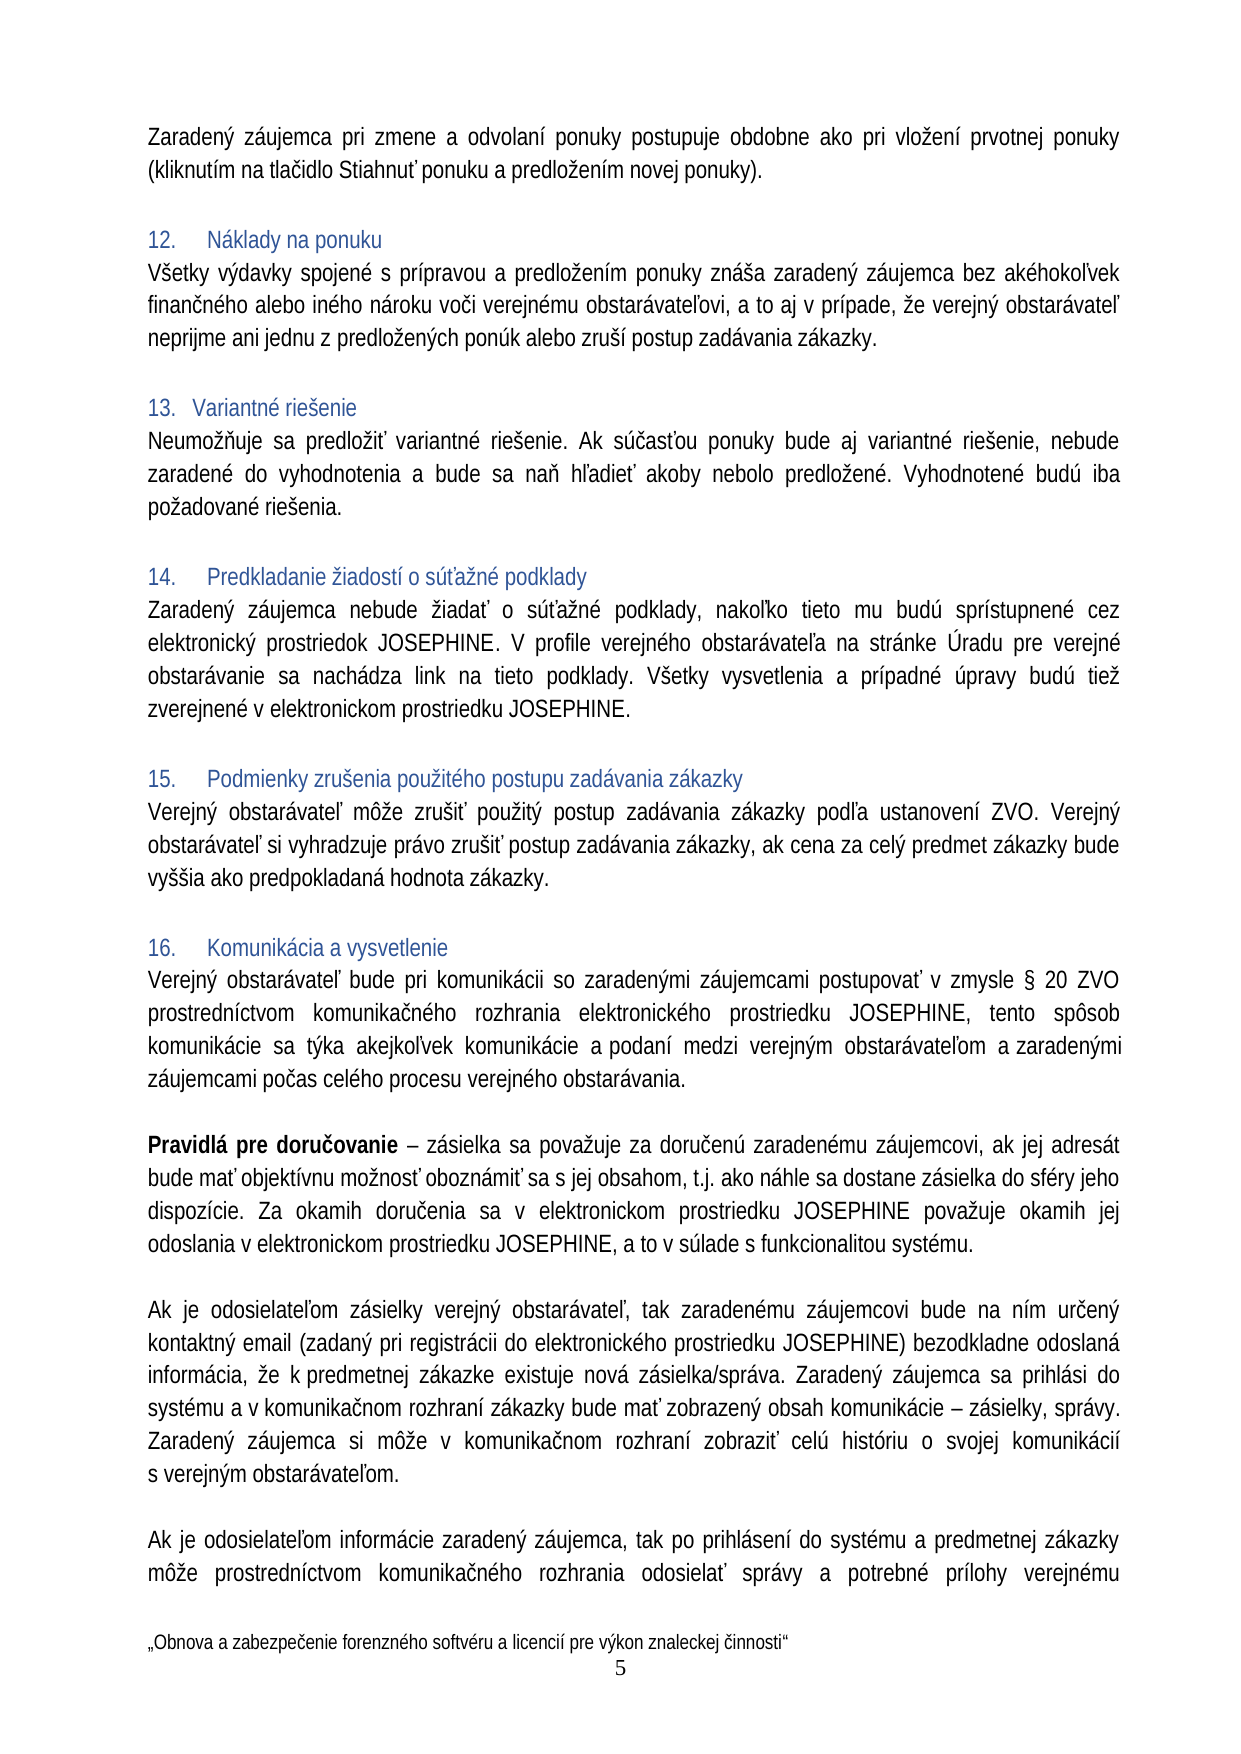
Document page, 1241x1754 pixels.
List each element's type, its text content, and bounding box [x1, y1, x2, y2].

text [148, 1525, 1122, 1587]
text Verejný obstarávateľ bude pri komunikácii so zaradenými záujemcami postupovať v zmysle § 20 ZVO prostredníctvom komunikačného rozhrania elektronického prostriedku JOSEPHINE, tento spôsob komunikácie sa týka akejkoľvek komunikácie a podaní medzi verejným obstarávateľom a zaradenými záujemcami počas celého procesu verejného obstarávania. [148, 966, 1122, 1093]
text Verejný obstarávateľ môže zrušiť použitý postup zadávania zákazky podľa ustanovení ZVO. Verejný obstarávateľ si vyhradzuje právo zrušiť postup zadávania zákazky, ak cena za celý predmet zákazky bude vyššia ako predpokladaná hodnota zákazky. [148, 797, 1122, 891]
text Pravidlá pre doručovanie – zásielka sa považuje za doručenú zaradenému záujemcovi, ak jej adresát bude mať objektívnu možnosť oboznámiť sa s jej obsahom, t.j. ako náhle sa dostane zásielka do sféry jeho dispozície. Za okamih doručenia sa v elektronickom prostriedku JOSEPHINE považuje okamih jej odoslania v elektronickom prostriedku JOSEPHINE, a to v súlade s funkcionalitou systému. [148, 1130, 1122, 1257]
subtitle Podmienky zrušenia použitého postupu zadávania zákazky [148, 764, 1122, 792]
text Ak je odosielateľom zásielky verejný obstarávateľ, tak zaradenému záujemcovi bude na ním určený kontaktný email (zadaný pri registrácii do elektronického prostriedku JOSEPHINE) bezodkladne odoslaná informácia, že k predmetnej zákazke existuje nová zásielka/správa. Zaradený záujemca sa prihlási do systému a v komunikačnom rozhraní zákazky bude mať zobrazený obsah komunikácie – zásielky, správy. Zaradený záujemca si môže v komunikačnom rozhraní zobraziť celú históriu o svojej komunikácií s verejným obstarávateľom. [148, 1295, 1122, 1488]
subtitle Predkladanie žiadostí o súťažné podklady [148, 562, 1122, 591]
text Všetky výdavky spojené s prípravou a predložením ponuky znáša zaradený záujemca bez akéhokoľvek finančného alebo iného nároku voči verejnému obstarávateľovi, a to aj v prípade, že verejný obstarávateľ neprijme ani jednu z predložených ponúk alebo zruší postup zadávania zákazky. [148, 258, 1122, 352]
subtitle Variantné riešenie [148, 393, 1122, 422]
text Neumožňuje sa predložiť variantné riešenie. Ak súčasťou ponuky bude aj variantné riešenie, nebude zaradené do vyhodnotenia a bude sa naň hľadieť akoby nebolo predložené. Vyhodnotené budú iba požadované riešenia. [148, 426, 1122, 521]
subtitle Náklady na ponuku [148, 225, 1122, 253]
subtitle Komunikácia a vysvetlenie [148, 933, 1122, 961]
text Zaradený záujemca nebude žiadať o súťažné podklady, nakoľko tieto mu budú sprístupnené cez elektronický prostriedok JOSEPHINE. V profile verejného obstarávateľa na stránke Úradu pre verejné obstarávanie sa nachádza link na tieto podklady. Všetky vysvetlenia a prípadné úpravy budú tiež zverejnené v elektronickom prostriedku JOSEPHINE. [148, 595, 1122, 722]
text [148, 122, 1122, 183]
